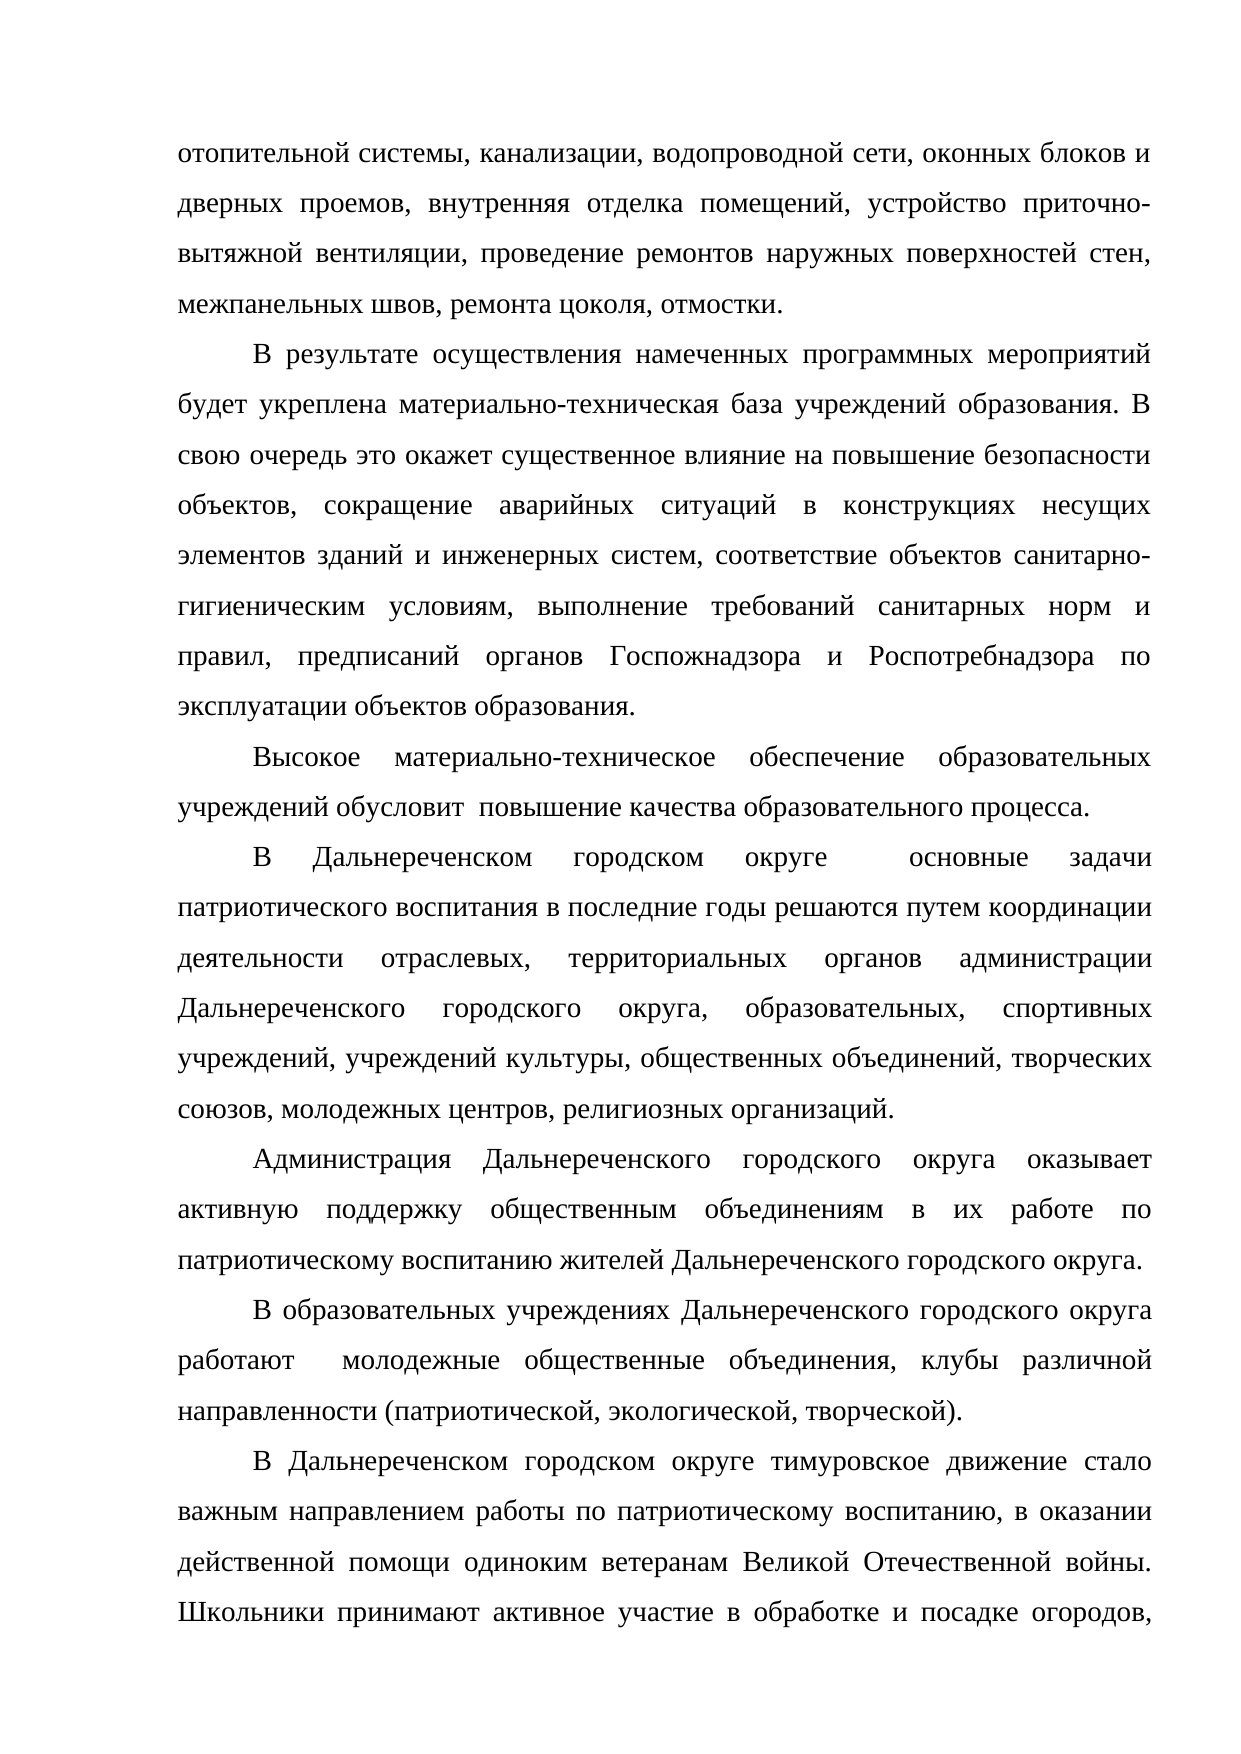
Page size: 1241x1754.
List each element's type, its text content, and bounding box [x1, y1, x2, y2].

text В Дальнереченском городском округе основные задачи патриотического воспитания в последние годы решаются путем координации деятельности отраслевых, территориальных органов администрации Дальнереченского городского округа, образовательных, спортивных учреждений, учреждений культуры, общественных объединений, творческих союзов, молодежных центров, религиозных организаций. [177, 839, 1153, 1124]
text В образовательных учреждениях Дальнереченского городского округа работают молодежные общественные объединения, клубы различной направленности (патриотической, экологической, творческой). [177, 1292, 1153, 1426]
text Администрация Дальнереченского городского округа оказывает активную поддержку общественным объединениям в их работе по патриотическому воспитанию жителей Дальнереченского городского округа. [177, 1141, 1153, 1275]
text Высокое материально-техническое обеспечение образовательных учреждений обусловит повышение качества образовательного процесса. [177, 739, 1152, 822]
text В результате осуществления намеченных программных мероприятий будет укреплена материально-техническая база учреждений образования. В свою очередь это окажет существенное влияние на повышение безопасности объектов, сокращение аварийных ситуаций в конструкциях несущих элементов зданий и инженерных систем, соответствие объектов санитарно-гигиеническим условиям, выполнение требований санитарных норм и правил, предписаний органов Госпожнадзора и Роспотребнадзора по эксплуатации объектов образования. [177, 336, 1152, 722]
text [177, 135, 1152, 319]
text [177, 1443, 1153, 1627]
